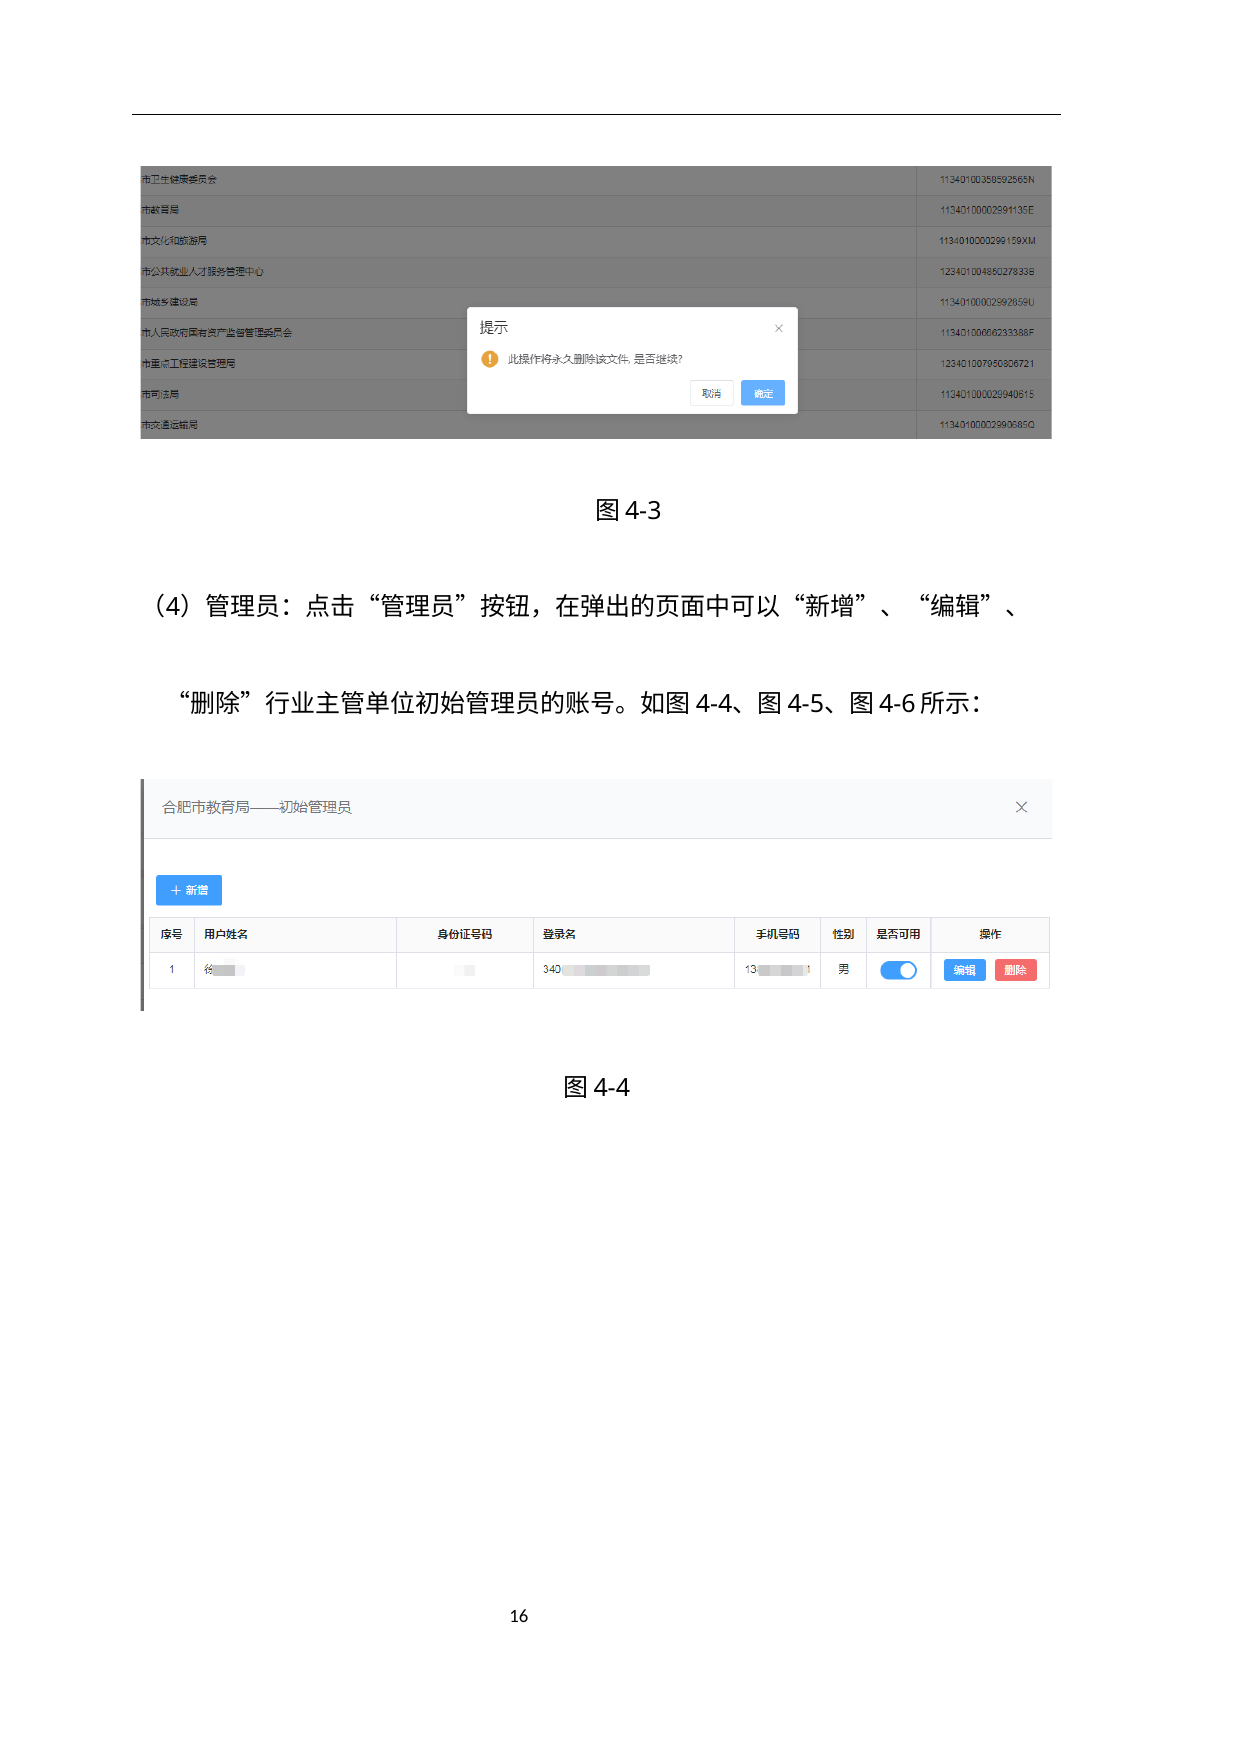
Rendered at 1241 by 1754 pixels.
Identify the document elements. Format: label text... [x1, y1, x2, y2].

list 管理员：点击“管理员”按钮，在弹出的页面中可以“新增”、“编辑”、“删除”行业主管单位初始管理员的账号。如图4-4、图4-5、图4-6所示： [141, 572, 1053, 734]
list 图4-4 [141, 1053, 1053, 1118]
text 图4-3 [141, 476, 1053, 541]
picture [140, 779, 1053, 1011]
picture [140, 166, 1052, 439]
